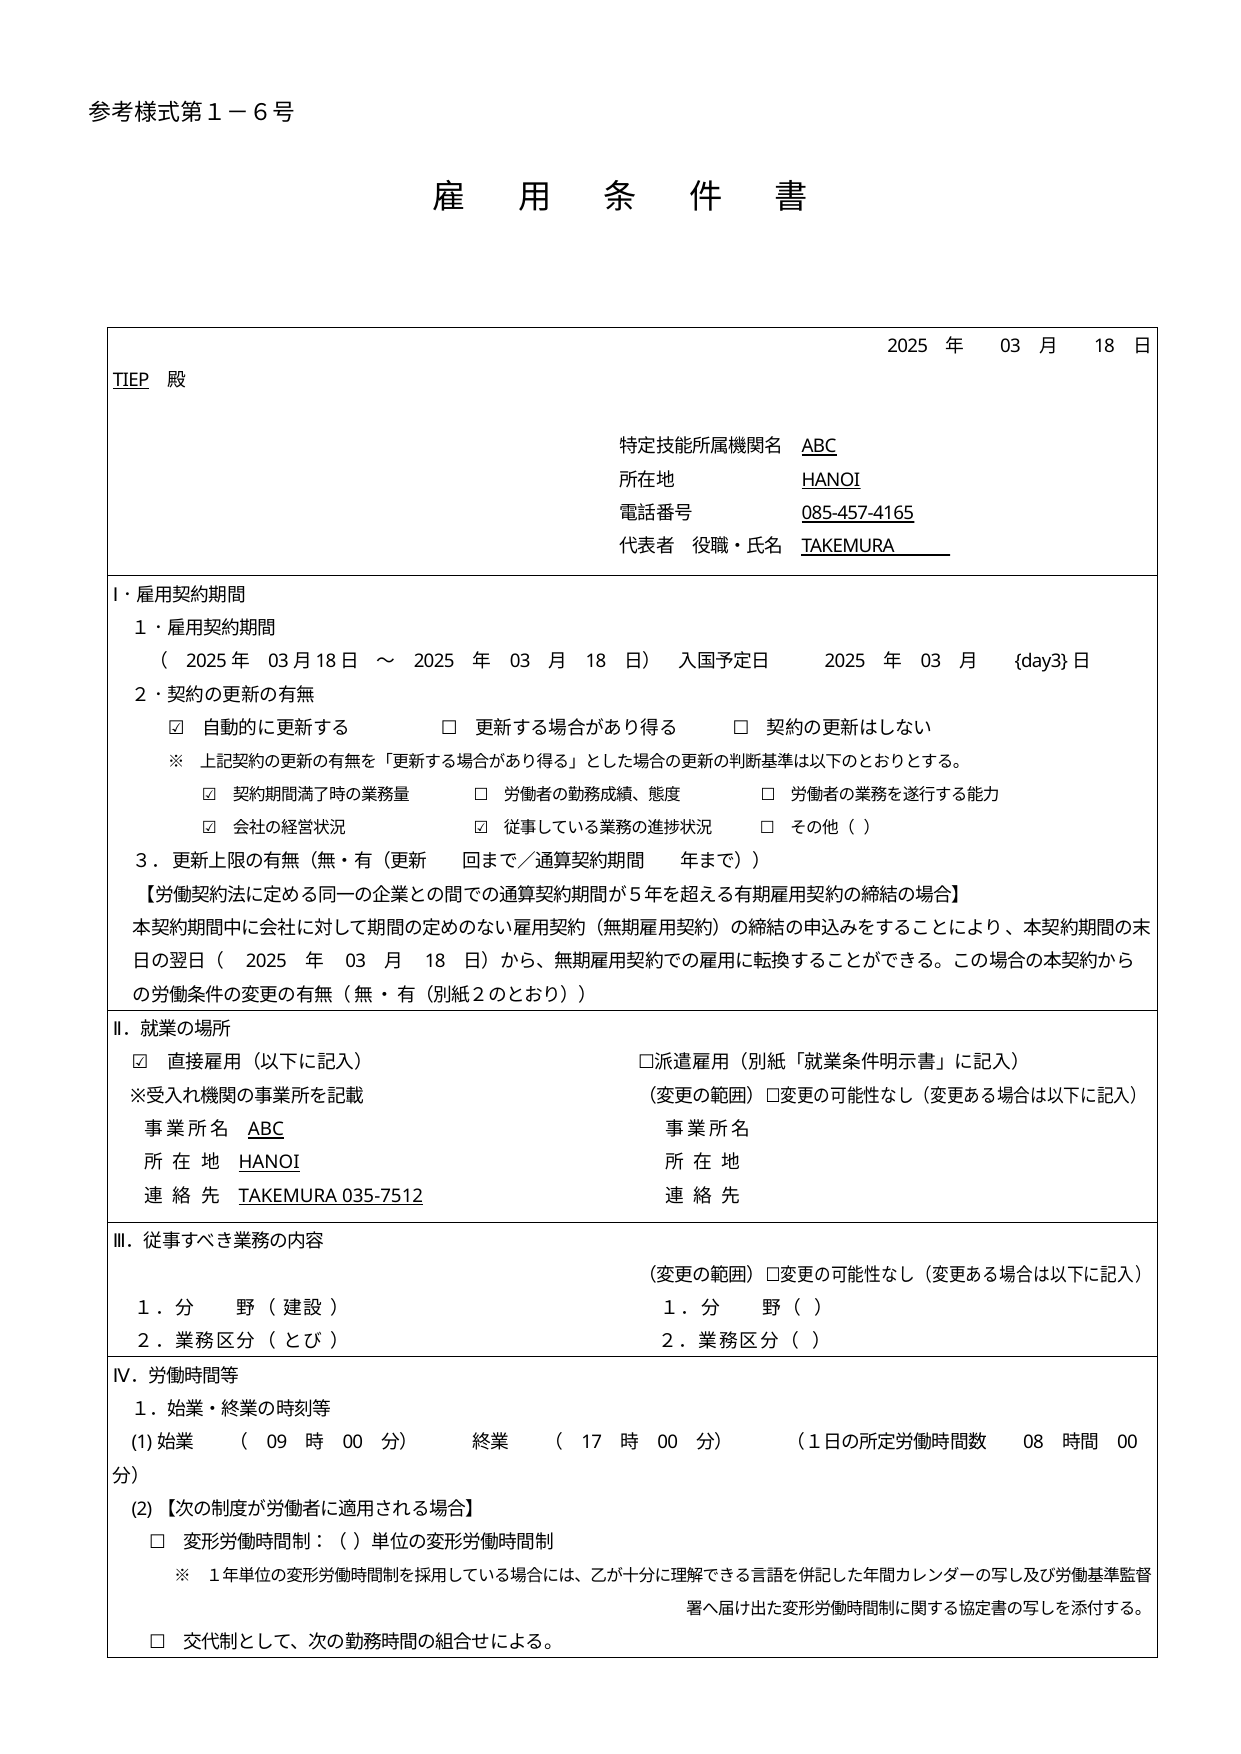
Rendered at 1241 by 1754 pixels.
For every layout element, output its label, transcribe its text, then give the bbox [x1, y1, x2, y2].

text 参考様式第１－６号 [89, 94, 1152, 127]
table_header 2025 年 03 月 18 日 TIEP 殿 特定技能所属機関名 ABC 所在地 HANOI 電話番号 085-457-4165 代表者 役職・氏名 TAKEMURA [108, 328, 1157, 575]
table_cell Ⅱ．就業の場所 ☑ 直接雇用（以下に記入） ※受入れ機関の事業所を記載 事業所名 ABC 所在地 HANOI 連絡先 TAKEMURA 035-7512 [108, 1011, 632, 1222]
table_cell Ⅲ．従事すべき業務の内容 １．分 野（ 建設 ） ２．業務区分（ とび ） [108, 1223, 632, 1356]
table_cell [108, 1357, 1157, 1657]
table_cell （変更の範囲）☐変更の可能性なし（変更ある場合は以下に記入） １．分 野（ ） ２．業務区分（ ） [633, 1223, 1157, 1356]
table_cell ☐ 派遣雇用（別紙「就業条件明示書」に記入） （変更の範囲）☐変更の可能性なし（変更ある場合は以下に記入） 事業所名 所在地 連絡先 [633, 1011, 1157, 1222]
table_cell Ⅰ．雇用契約期間 １．雇用契約期間 （ 2025 年 03 月 18 日 ～ 2025 年 03 月 18 日） 入国予定日 2025 年 03 月 {day3} 日 ２．契約の更新の有無 ☑ 自動的に更新する ☐ 更新する場合があり得る ☐ 契約の更新はしない ※ 上記契約の更新の有無を「更新する場合があり得る」とした場合の更新の判断基準は以下のとおりとする。 ☑ 契約期間満了時の業務量 ☐ 労働者の勤務成績、態度 ☐ 労働者の業務を遂行する能力 ☑ 会社の経営状況 ☑ 従事している業務の進捗状況 ☐ その他（ ） ３． 更新上限の有無（無・有（更新 回まで／通算契約期間 年まで）） 【労働契約法に定める同一の企業との間での通算契約期間が５年を超える有期雇用契約の締結の場合】 本契約期間中に会社に対して期間の定めのない雇用契約（無期雇用契約）の締結の申込みをすることにより 、本契約期間の末日の翌日（ 2025 年 03 月 18 日）から、無期雇用契約での雇用に転換することができる。この場合の本契約からの労働条件の変更の有無（ 無 ・ 有（別紙２のとおり）） [108, 576, 1157, 1010]
text 雇用条件書 [89, 160, 1152, 227]
